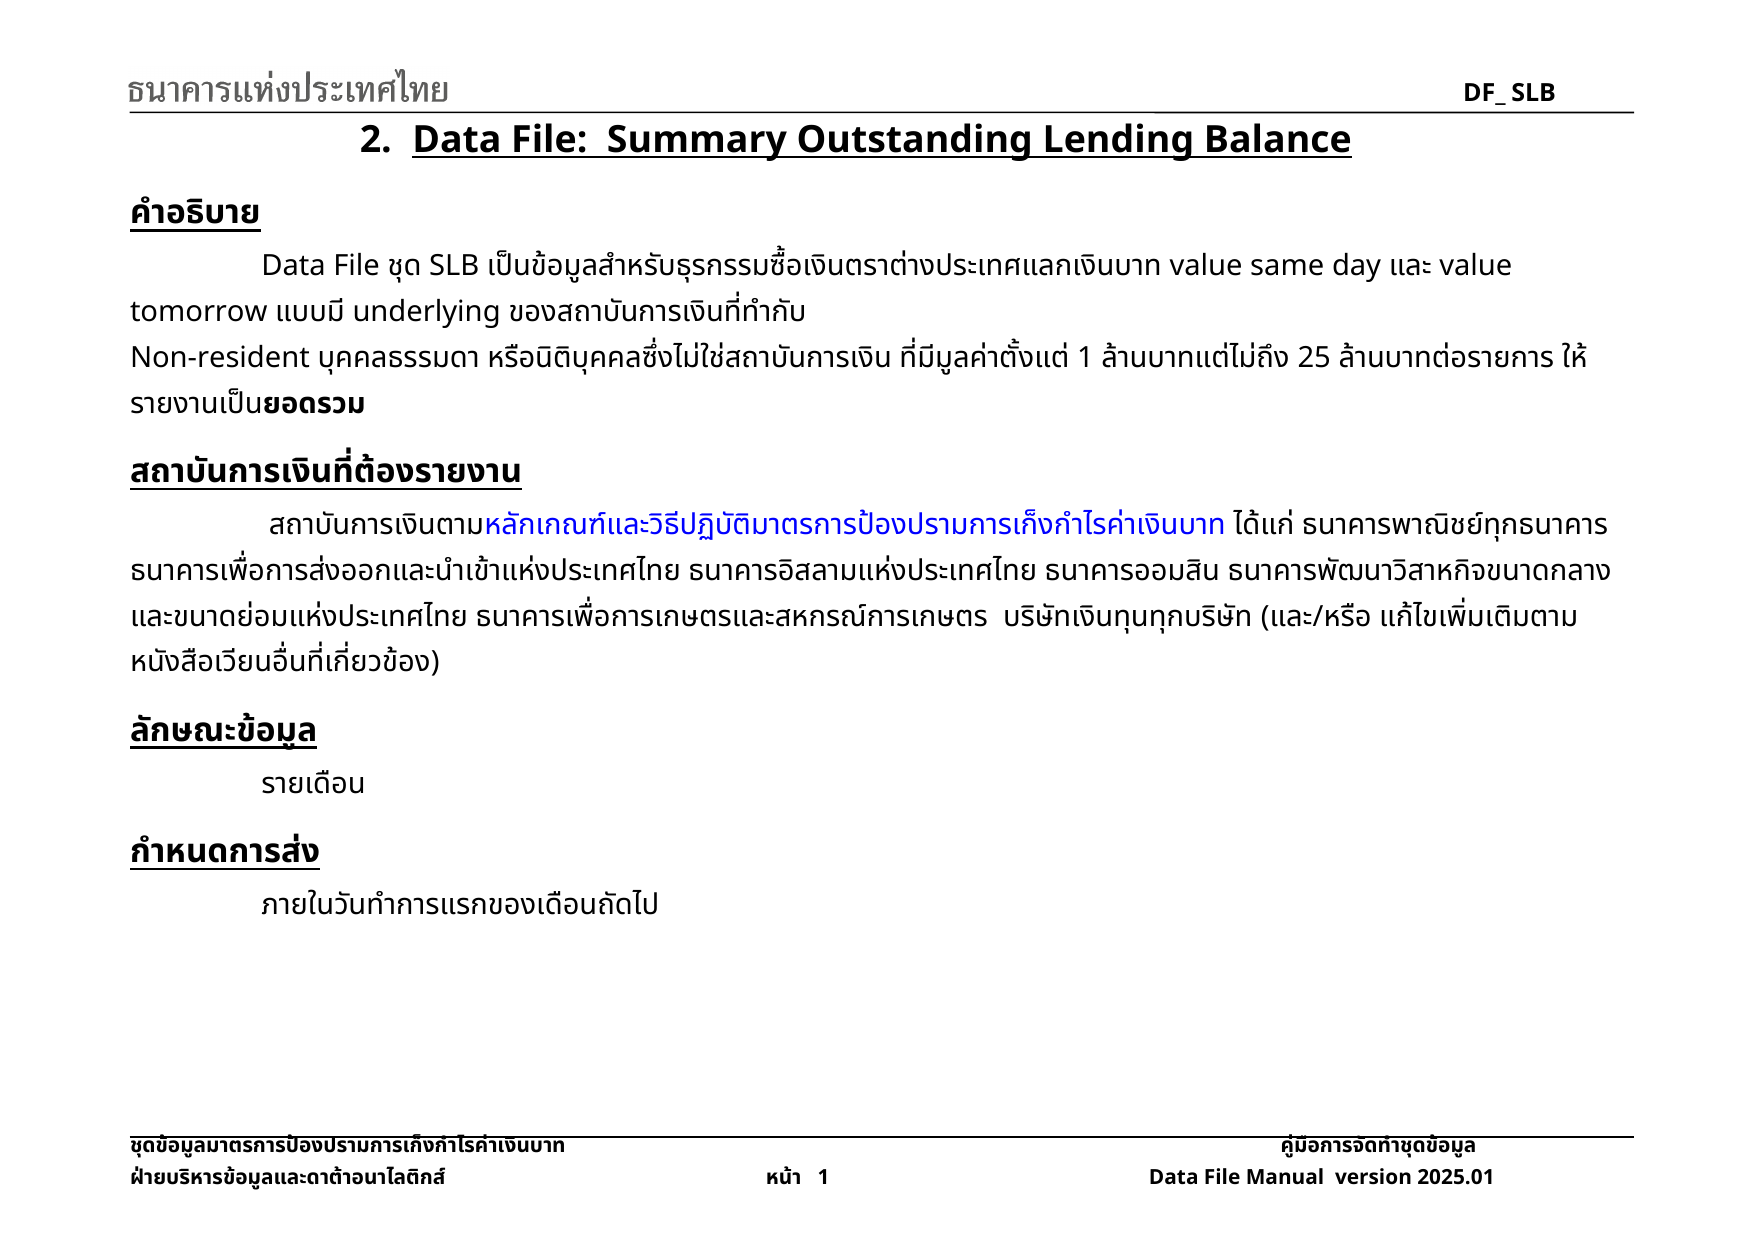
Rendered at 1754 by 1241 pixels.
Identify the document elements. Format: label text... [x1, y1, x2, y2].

subtitle Data File: Summary Outstanding Lending Balance [77, 112, 1634, 163]
picture [127, 66, 450, 106]
text สถาบันการเงินตามหลักเกณฑ์และวิธีปฏิบัติมาตรการป้องปรามการเก็งกำไรค่าเงินบาท ได้แก่ ธนาคารพาณิชย์ทุกธนาคาร ธนาคารเพื่อการส่งออกและนำเข้าแห่งประเทศไทย ธนาคารอิสลามแห่งประเทศไทย ธนาคารออมสิน ธนาคารพัฒนาวิสาหกิจขนาดกลางและขนาดย่อมแห่งประเทศไทย ธนาคารเพื่อการเกษตรและสหกรณ์การเกษตร บริษัทเงินทุนทุกบริษัท (และ/หรือ แก้ไขเพิ่มเติมตามหนังสือเวียนอื่นที่เกี่ยวข้อง) [130, 498, 1634, 681]
text คำอธิบาย [130, 188, 1634, 239]
text กำหนดการส่ง [130, 827, 1634, 878]
text รายเดือน [130, 756, 1634, 802]
text Data File ชุด SLB เป็นข้อมูลสำหรับธุรกรรมซื้อเงินตราต่างประเทศแลกเงินบาท value same day และ value tomorrow แบบมี underlying ของสถาบันการเงินที่ทำกับ Non-resident บุคคลธรรมดา หรือนิติบุคคลซึ่งไม่ใช่สถาบันการเงิน ที่มีมูลค่าตั้งแต่ 1 ล้านบาทแต่ไม่ถึง 25 ล้านบาทต่อรายการ ให้รายงานเป็นยอดรวม [130, 239, 1634, 422]
text สถาบันการเงินที่ต้องรายงาน [130, 447, 1634, 498]
text ลักษณะข้อมูล [130, 706, 1634, 756]
text ภายในวันทำการแรกของเดือนถัดไป [130, 878, 1634, 923]
